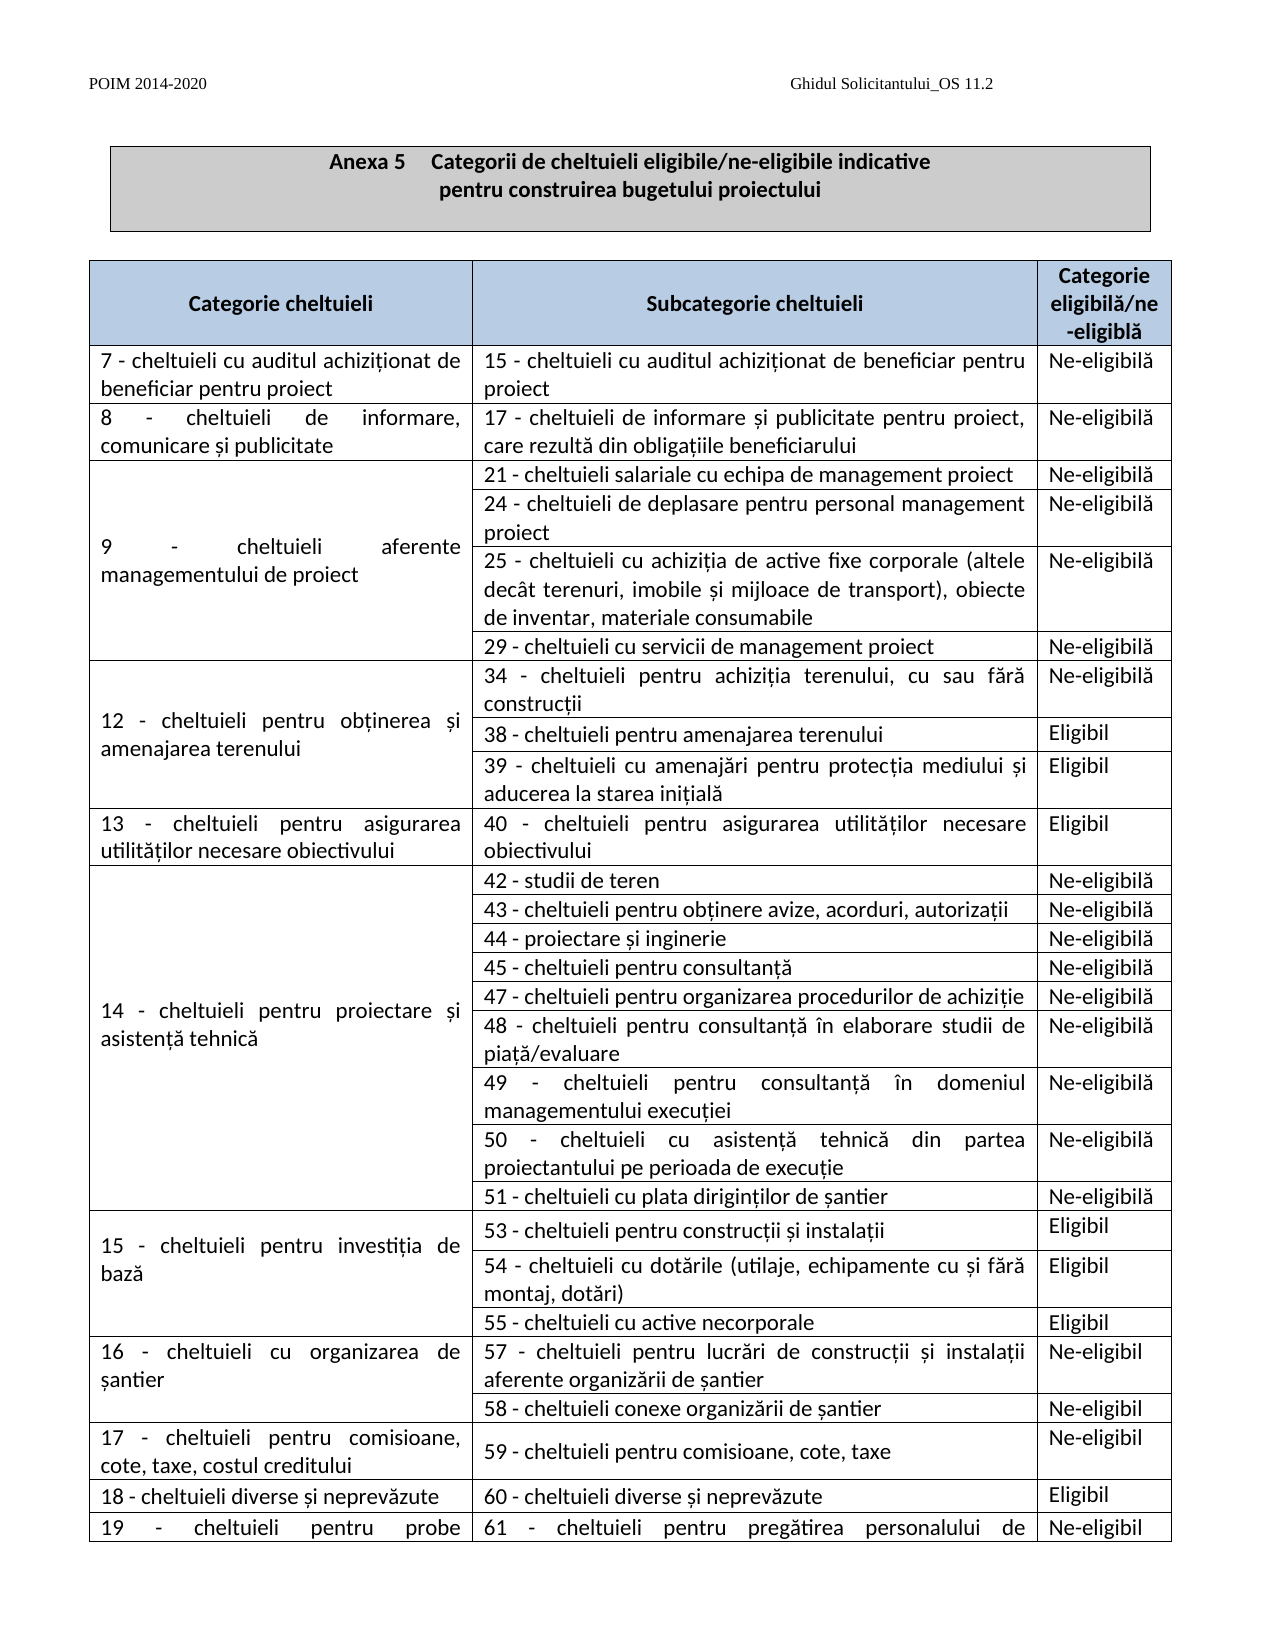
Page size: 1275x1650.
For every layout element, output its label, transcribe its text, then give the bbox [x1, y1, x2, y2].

table_cell 15 - cheltuieli pentru investiția de bază [90, 1211, 472, 1336]
table_cell Ne-eligibil [1038, 1394, 1171, 1422]
table_cell 21 - cheltuieli salariale cu echipa de management proiect [473, 461, 1037, 488]
table_cell 47 - cheltuieli pentru organizarea procedurilor de achiziţie [473, 982, 1037, 1010]
table_cell Ne-eligibil [1038, 1423, 1171, 1479]
table_cell 13 - cheltuieli pentru asigurarea utilităţilor necesare obiectivului [90, 809, 472, 865]
table_cell Ne-eligibilă [1038, 461, 1171, 488]
table_cell Ne-eligibil [1038, 1337, 1171, 1393]
table_cell 51 - cheltuieli cu plata diriginților de șantier [473, 1182, 1037, 1210]
table_cell Ne-eligibilă [1038, 346, 1171, 402]
table_cell 7 - cheltuieli cu auditul achiziționat de beneficiar pentru proiect [90, 346, 472, 402]
table_cell 44 - proiectare și inginerie [473, 924, 1037, 952]
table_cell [473, 1513, 1037, 1541]
table_header Categorie cheltuieli [90, 261, 472, 345]
table_cell 38 - cheltuieli pentru amenajarea terenului [473, 718, 1037, 751]
table_cell 14 - cheltuieli pentru proiectare și asistență tehnică [90, 866, 472, 1210]
table_cell 16 - cheltuieli cu organizarea de șantier [90, 1337, 472, 1422]
table_cell Ne-eligibilă [1038, 661, 1171, 717]
table_cell 34 - cheltuieli pentru achiziția terenului, cu sau fără construcții [473, 661, 1037, 717]
table_cell 50 - cheltuieli cu asistență tehnică din partea proiectantului pe perioada de execuție [473, 1125, 1037, 1181]
table_cell Ne-eligibilă [1038, 895, 1171, 923]
table_cell Eligibil [1038, 1308, 1171, 1336]
table_cell 29 - cheltuieli cu servicii de management proiect [473, 632, 1037, 660]
table_cell Ne-eligibilă [1038, 924, 1171, 952]
table_cell 53 - cheltuieli pentru construcții și instalații [473, 1211, 1037, 1250]
table_cell 39 - cheltuieli cu amenajări pentru protecţia mediului şi aducerea la starea iniţială [473, 752, 1037, 808]
table_cell 57 - cheltuieli pentru lucrări de construcții și instalații aferente organizării de șantier [473, 1337, 1037, 1393]
table_cell 59 - cheltuieli pentru comisioane, cote, taxe [473, 1423, 1037, 1479]
table_cell Ne-eligibilă [1038, 982, 1171, 1010]
table_cell Ne-eligibilă [1038, 404, 1171, 459]
table_cell Ne-eligibilă [1038, 1125, 1171, 1181]
table_cell Ne-eligibilă [1038, 547, 1171, 631]
table_cell Ne-eligibilă [1038, 1011, 1171, 1067]
table_cell 25 - cheltuieli cu achiziția de active fixe corporale (altele decât terenuri, imobile și mijloace de transport), obiecte de inventar, materiale consumabile [473, 547, 1037, 631]
table_cell Eligibil [1038, 718, 1171, 751]
table_cell 42 - studii de teren [473, 866, 1037, 894]
table_cell 48 - cheltuieli pentru consultanță în elaborare studii de piață/evaluare [473, 1011, 1037, 1067]
table_cell 54 - cheltuieli cu dotările (utilaje, echipamente cu și fără montaj, dotări) [473, 1251, 1037, 1307]
table_cell Eligibil [1038, 809, 1171, 865]
table_cell 49 - cheltuieli pentru consultanță în domeniul managementului execuției [473, 1068, 1037, 1124]
table_cell Ne-eligibilă [1038, 490, 1171, 546]
table_cell Eligibil [1038, 1480, 1171, 1512]
table_cell 15 - cheltuieli cu auditul achiziționat de beneficiar pentru proiect [473, 346, 1037, 402]
table_cell 17 - cheltuieli de informare și publicitate pentru proiect, care rezultă din obligațiile beneficiarului [473, 404, 1037, 459]
table_cell Eligibil [1038, 752, 1171, 808]
table_cell Ne-eligibilă [1038, 953, 1171, 981]
table_cell 12 - cheltuieli pentru obținerea și amenajarea terenului [90, 661, 472, 808]
table_header Anexa 5 Categorii de cheltuieli eligibile/ne-eligibile indicative pentru construirea bugetului proiectului [111, 147, 1150, 231]
table_cell Eligibil [1038, 1251, 1171, 1307]
table_cell 9 - cheltuieli aferente managementului de proiect [90, 461, 472, 660]
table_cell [90, 1513, 472, 1541]
table_cell 18 - cheltuieli diverse și neprevăzute [90, 1480, 472, 1512]
table_cell 60 - cheltuieli diverse și neprevăzute [473, 1480, 1037, 1512]
table_header Categorie eligibilă/ne-eligiblă [1038, 261, 1171, 345]
table_cell Ne-eligibilă [1038, 632, 1171, 660]
table_cell 17 - cheltuieli pentru comisioane, cote, taxe, costul creditului [90, 1423, 472, 1479]
table_header Subcategorie cheltuieli [473, 261, 1037, 345]
table_cell 55 - cheltuieli cu active necorporale [473, 1308, 1037, 1336]
table_cell 8 - cheltuieli de informare, comunicare și publicitate [90, 404, 472, 459]
table_cell Eligibil [1038, 1211, 1171, 1250]
table_cell Ne-eligibil [1038, 1513, 1171, 1541]
table_cell Ne-eligibilă [1038, 866, 1171, 894]
table_cell 58 - cheltuieli conexe organizării de șantier [473, 1394, 1037, 1422]
table_cell Ne-eligibilă [1038, 1068, 1171, 1124]
table_cell 43 - cheltuieli pentru obținere avize, acorduri, autorizații [473, 895, 1037, 923]
table_cell 24 - cheltuieli de deplasare pentru personal management proiect [473, 490, 1037, 546]
table_cell Ne-eligibilă [1038, 1182, 1171, 1210]
table_cell 45 - cheltuieli pentru consultanță [473, 953, 1037, 981]
table_cell 40 - cheltuieli pentru asigurarea utilităţilor necesare obiectivului [473, 809, 1037, 865]
